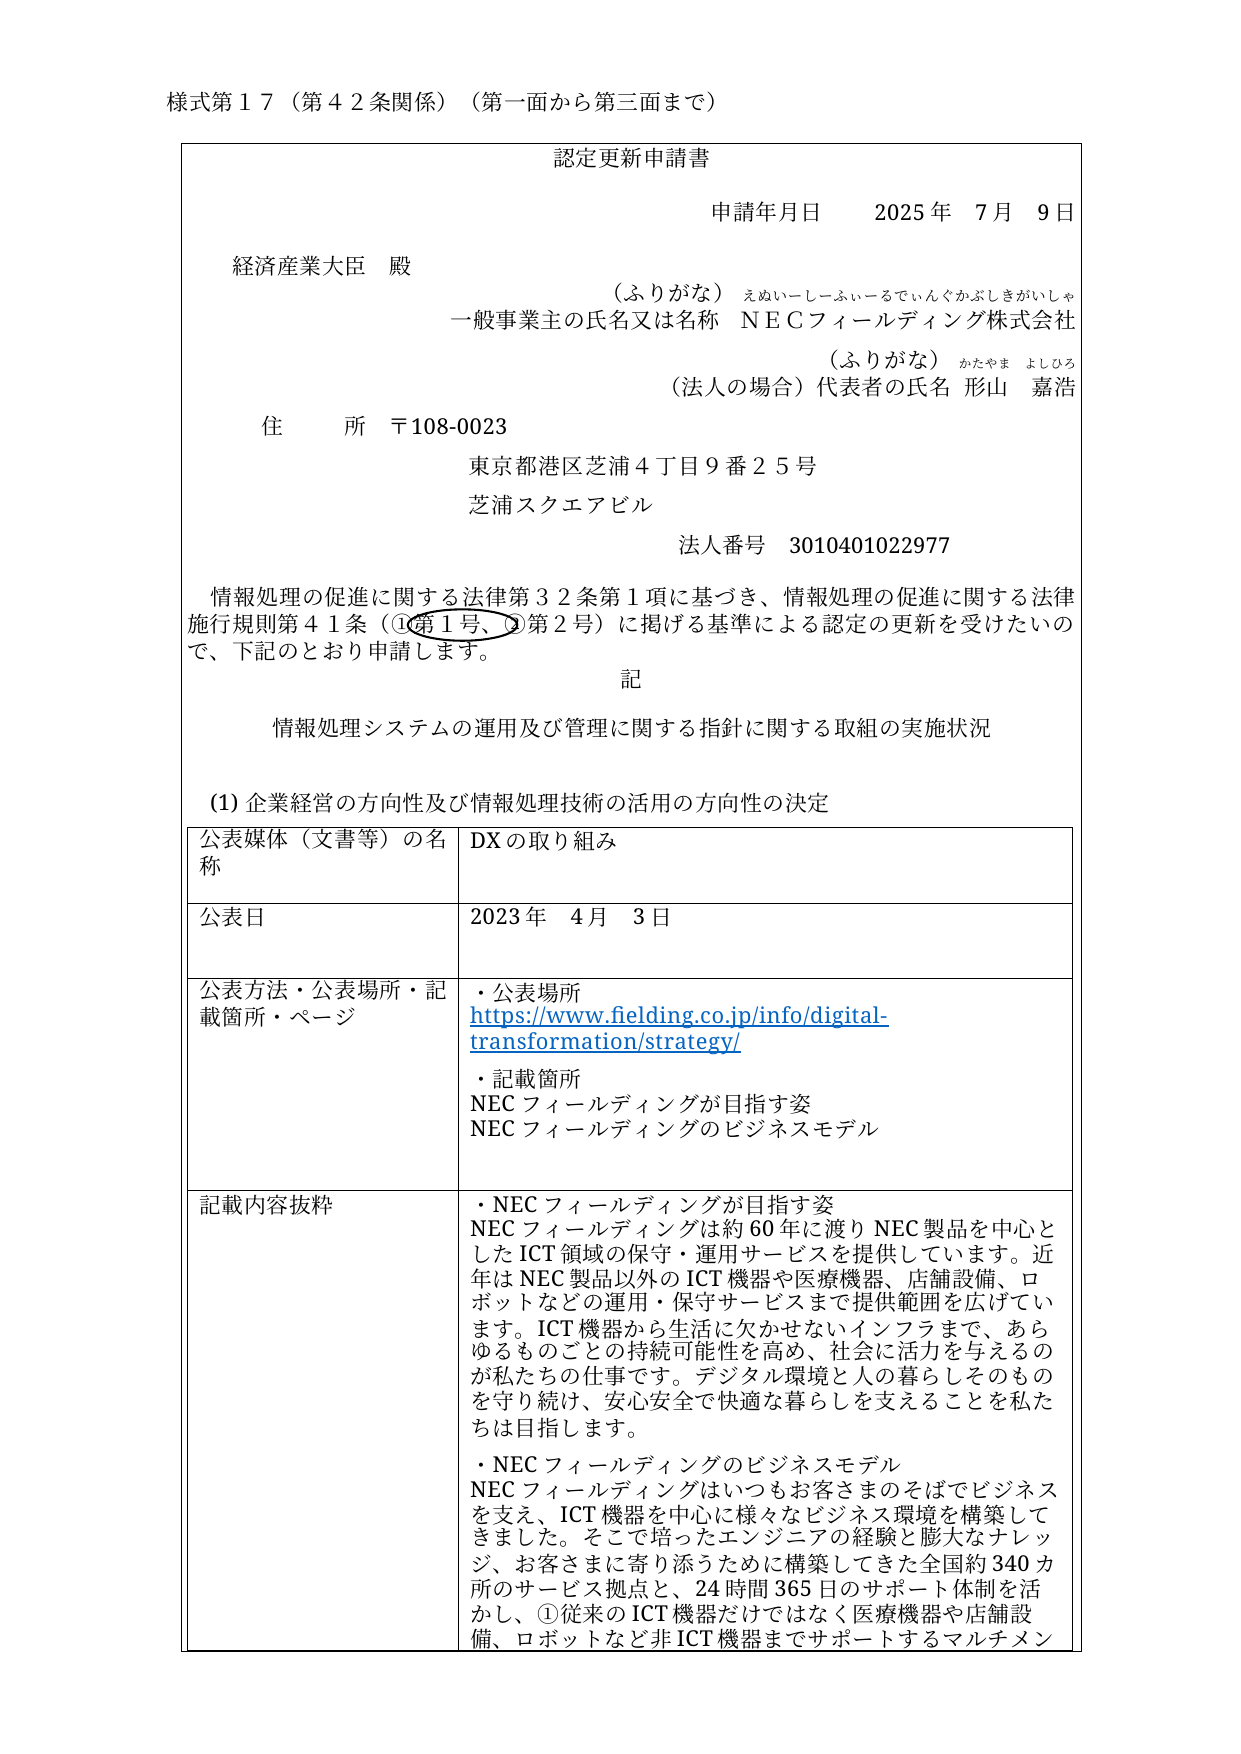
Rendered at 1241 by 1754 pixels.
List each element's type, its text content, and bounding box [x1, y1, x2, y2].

table_header 認定更新申請書 申請年月日 2025年 7月 9日 経済産業大臣 殿 （ふりがな） えぬいーしーふぃーるでぃんぐかぶしきがいしゃ 一般事業主の氏名又は名称 ＮＥＣフィールディング株式会社 （ふりがな） かたやま よしひろ （法人の場合）代表者の氏名 形山 嘉浩 住所 〒108-0023 東京都港区芝浦４丁目９番２５号 芝浦スクエアビル 法人番号 3010401022977 情報処理の促進に関する法律第３２条第１項に基づき、情報処理の促進に関する法律施行規則第４１条（①第１号、②第２号）に掲げる基準による認定の更新を受けたいので、下記のとおり申請します。 [182, 144, 1081, 665]
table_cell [182, 665, 1081, 1651]
text 様式第１７（第４２条関係）（第一面から第三面まで） [167, 89, 1070, 116]
